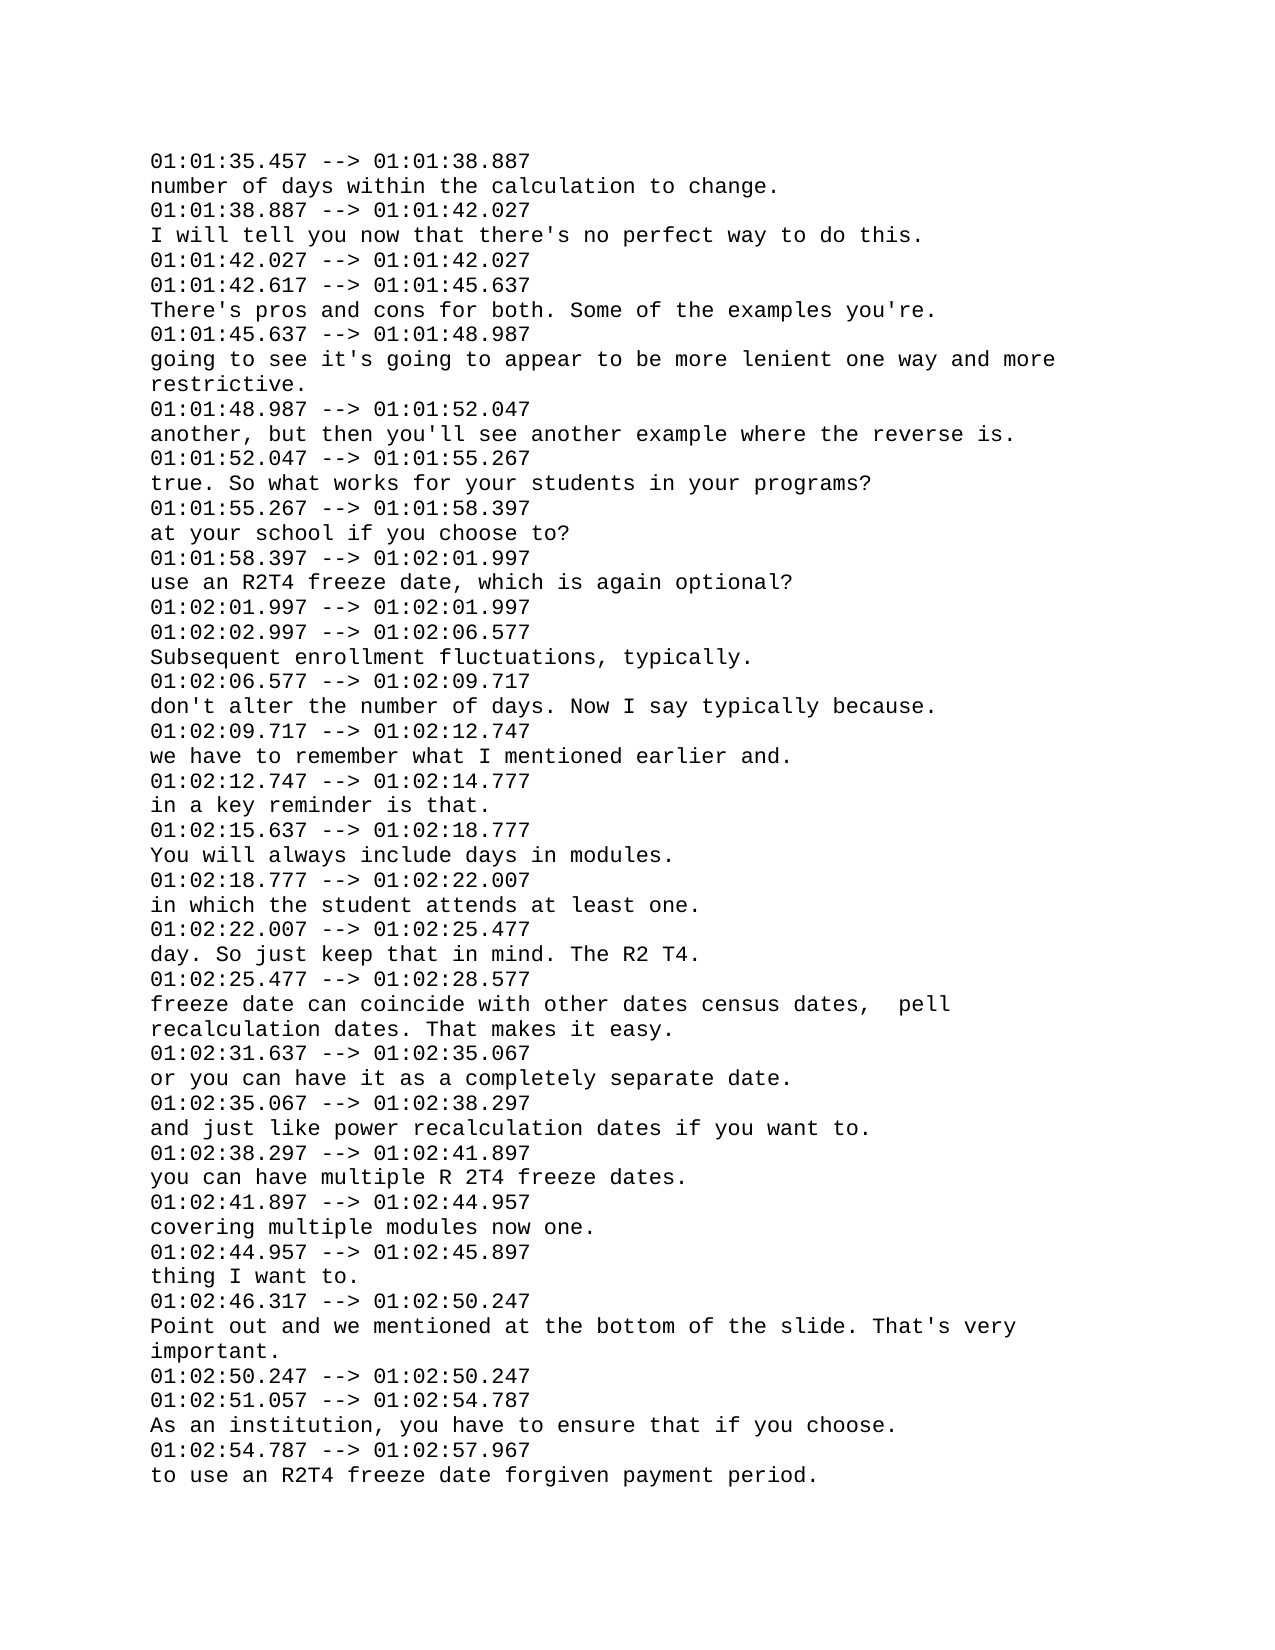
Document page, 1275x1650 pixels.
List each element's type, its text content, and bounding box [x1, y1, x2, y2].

text There's pros and cons for both. Some of the examples you're. [150, 299, 1125, 323]
text going to see it's going to appear to be more lenient one way and more restrictive. [150, 348, 1125, 398]
text day. So just keep that in mind. The R2 T4. [150, 943, 1125, 968]
text 01:01:42.617 --> 01:01:45.637 [150, 274, 1125, 299]
text to use an R2T4 freeze date forgiven payment period. [150, 1464, 1125, 1489]
text thing I want to. [150, 1266, 1125, 1290]
text As an institution, you have to ensure that if you choose. [150, 1414, 1125, 1439]
text or you can have it as a completely separate date. [150, 1067, 1125, 1092]
text 01:02:35.067 --> 01:02:38.297 [150, 1092, 1125, 1117]
text 01:02:12.747 --> 01:02:14.777 [150, 770, 1125, 794]
text 01:02:02.997 --> 01:02:06.577 [150, 621, 1125, 646]
text 01:02:25.477 --> 01:02:28.577 [150, 968, 1125, 993]
text use an R2T4 freeze date, which is again optional? [150, 571, 1125, 596]
text 01:02:44.957 --> 01:02:45.897 [150, 1241, 1125, 1266]
text 01:02:46.317 --> 01:02:50.247 [150, 1290, 1125, 1315]
text 01:02:18.777 --> 01:02:22.007 [150, 869, 1125, 894]
text Subsequent enrollment fluctuations, typically. [150, 646, 1125, 671]
text 01:01:58.397 --> 01:02:01.997 [150, 547, 1125, 571]
text number of days within the calculation to change. [150, 175, 1125, 199]
text we have to remember what I mentioned earlier and. [150, 745, 1125, 770]
text at your school if you choose to? [150, 522, 1125, 547]
text Point out and we mentioned at the bottom of the slide. That's very important. [150, 1315, 1125, 1365]
text 01:01:55.267 --> 01:01:58.397 [150, 497, 1125, 522]
text 01:02:41.897 --> 01:02:44.957 [150, 1191, 1125, 1216]
text 01:02:51.057 --> 01:02:54.787 [150, 1389, 1125, 1414]
text 01:02:54.787 --> 01:02:57.967 [150, 1439, 1125, 1464]
text and just like power recalculation dates if you want to. [150, 1117, 1125, 1142]
text 01:02:01.997 --> 01:02:01.997 [150, 596, 1125, 621]
text true. So what works for your students in your programs? [150, 472, 1125, 497]
text 01:01:52.047 --> 01:01:55.267 [150, 447, 1125, 472]
text in which the student attends at least one. [150, 894, 1125, 918]
text 01:02:06.577 --> 01:02:09.717 [150, 671, 1125, 695]
text 01:02:09.717 --> 01:02:12.747 [150, 720, 1125, 745]
text 01:01:48.987 --> 01:01:52.047 [150, 398, 1125, 423]
text don't alter the number of days. Now I say typically because. [150, 695, 1125, 720]
text another, but then you'll see another example where the reverse is. [150, 423, 1125, 447]
text 01:01:42.027 --> 01:01:42.027 [150, 249, 1125, 274]
text You will always include days in modules. [150, 844, 1125, 869]
text 01:01:45.637 --> 01:01:48.987 [150, 323, 1125, 348]
text 01:02:38.297 --> 01:02:41.897 [150, 1142, 1125, 1166]
text I will tell you now that there's no perfect way to do this. [150, 224, 1125, 249]
text 01:01:35.457 --> 01:01:38.887 [150, 150, 1125, 175]
text 01:02:31.637 --> 01:02:35.067 [150, 1042, 1125, 1067]
text you can have multiple R 2T4 freeze dates. [150, 1166, 1125, 1191]
text 01:02:22.007 --> 01:02:25.477 [150, 918, 1125, 943]
text 01:02:50.247 --> 01:02:50.247 [150, 1365, 1125, 1389]
text 01:01:38.887 --> 01:01:42.027 [150, 199, 1125, 224]
text in a key reminder is that. [150, 794, 1125, 819]
text covering multiple modules now one. [150, 1216, 1125, 1241]
text 01:02:15.637 --> 01:02:18.777 [150, 819, 1125, 844]
text freeze date can coincide with other dates census dates, pell recalculation dates. That makes it easy. [150, 993, 1125, 1042]
